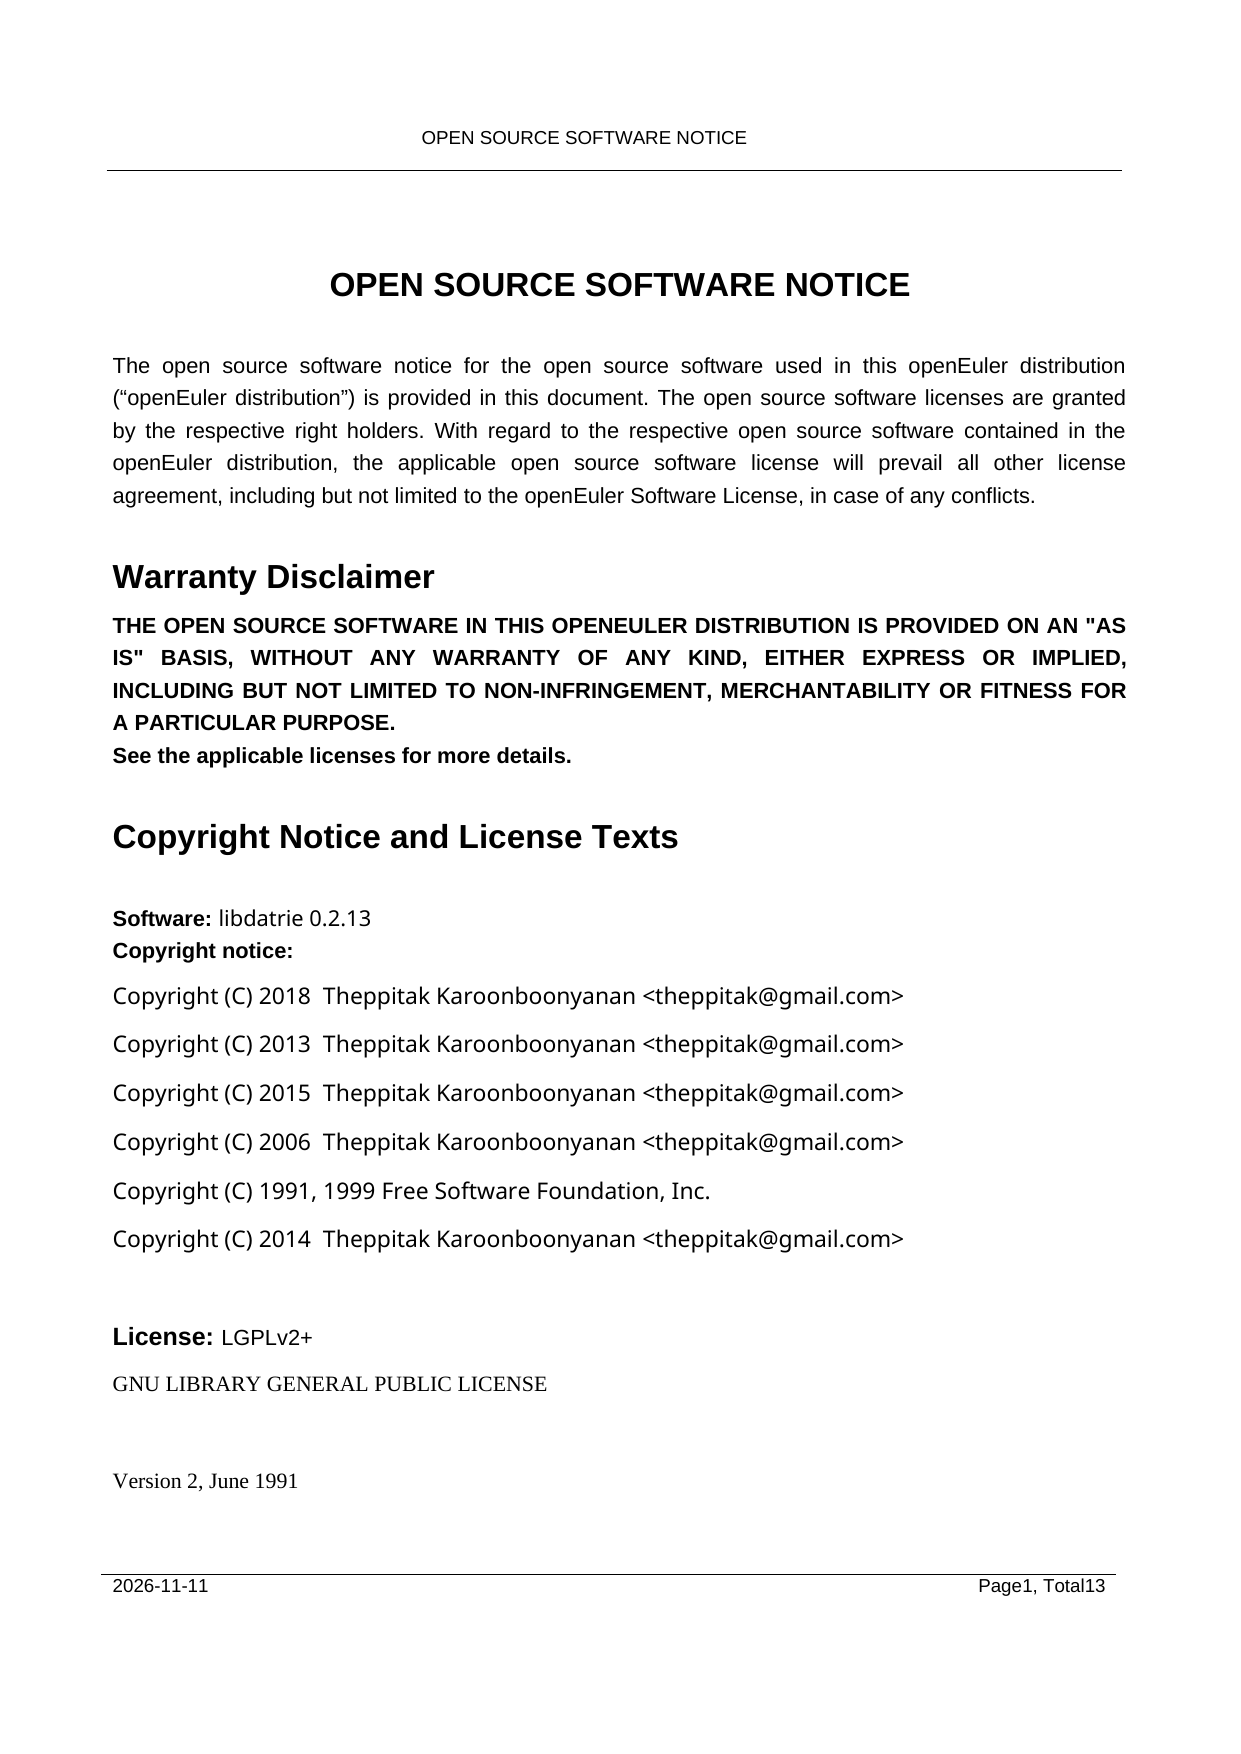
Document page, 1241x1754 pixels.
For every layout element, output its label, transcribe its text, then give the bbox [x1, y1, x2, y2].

text License: LGPLv2+ [112, 1320, 1128, 1353]
text Copyright Notice and License Texts [112, 804, 1128, 869]
text Software: libdatrie 0.2.13 [112, 901, 1128, 934]
text Copyright notice: [112, 934, 1128, 966]
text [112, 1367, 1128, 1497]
text OPEN SOURCE SOFTWARE NOTICE [112, 251, 1128, 316]
text Warranty Disclaimer [112, 544, 1128, 609]
text The open source software notice for the open source software used in this openEuler distribution (“openEuler distribution”) is provided in this document. The open source software licenses are granted by the respective right holders. With regard to the respective open source software contained in the openEuler distribution, the applicable open source software license will prevail all other license agreement, including but not limited to the openEuler Software License, in case of any conflicts. [112, 349, 1128, 511]
text THE OPEN SOURCE SOFTWARE IN THIS OPENEULER DISTRIBUTION IS PROVIDED ON AN "AS IS" BASIS, WITHOUT ANY WARRANTY OF ANY KIND, EITHER EXPRESS OR IMPLIED, INCLUDING BUT NOT LIMITED TO NON-INFRINGEMENT, MERCHANTABILITY OR FITNESS FOR A PARTICULAR PURPOSE. See the applicable licenses for more details. [112, 609, 1128, 771]
text Copyright (C) 2018 Theppitak Karoonboonyanan <theppitak@gmail.com> Copyright (C) 2013 Theppitak Karoonboonyanan <theppitak@gmail.com> Copyright (C) 2015 Theppitak Karoonboonyanan <theppitak@gmail.com> Copyright (C) 2006 Theppitak Karoonboonyanan <theppitak@gmail.com> Copyright (C) 1991, 1999 Free Software Foundation, Inc. Copyright (C) 2014 Theppitak Karoonboonyanan <theppitak@gmail.com> [112, 979, 1128, 1304]
